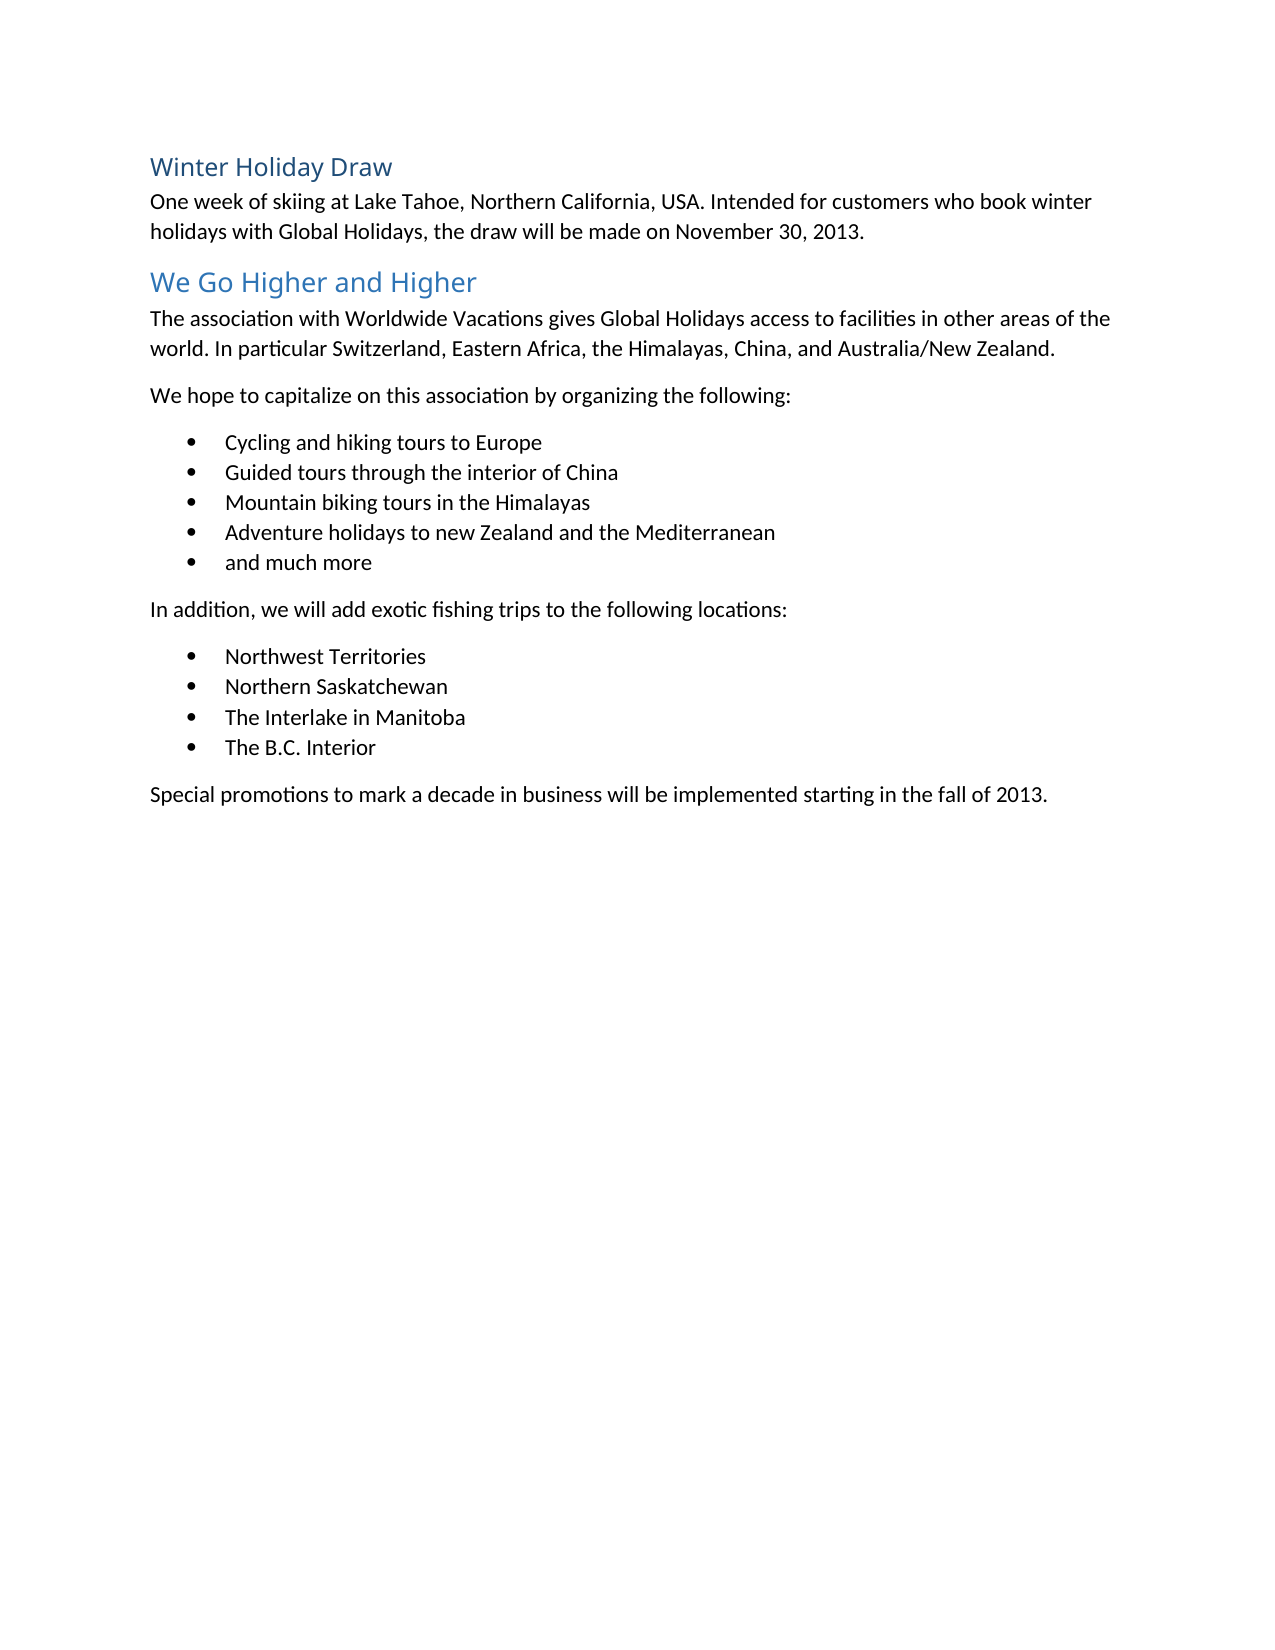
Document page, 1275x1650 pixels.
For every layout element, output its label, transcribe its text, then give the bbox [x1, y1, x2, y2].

list Cycling and hiking tours to Europe [187, 428, 1125, 456]
list The Interlake in Manitoba [187, 703, 1125, 731]
list Northern Saskatchewan [187, 672, 1125, 700]
list Guided tours through the interior of China [187, 458, 1125, 486]
list Mountain biking tours in the Himalayas [187, 488, 1125, 516]
subtitle We Go Higher and Higher [150, 264, 1125, 301]
subtitle Winter Holiday Draw [150, 150, 1125, 184]
list The B.C. Interior [187, 733, 1125, 761]
text Special promotions to mark a decade in business will be implemented starting in the fall of 2013. [150, 780, 1125, 808]
text One week of skiing at Lake Tahoe, Northern California, USA. Intended for customers who book winter holidays with Global Holidays, the draw will be made on November 30, 2013. [150, 187, 1125, 245]
list Northwest Territories [187, 642, 1125, 670]
list and much more [187, 548, 1125, 576]
list Adventure holidays to new Zealand and the Mediterranean [187, 518, 1125, 546]
text In addition, we will add exotic fishing trips to the following locations: [150, 595, 1125, 623]
text We hope to capitalize on this association by organizing the following: [150, 381, 1125, 409]
text The association with Worldwide Vacations gives Global Holidays access to facilities in other areas of the world. In particular Switzerland, Eastern Africa, the Himalayas, China, and Australia/New Zealand. [150, 304, 1125, 362]
